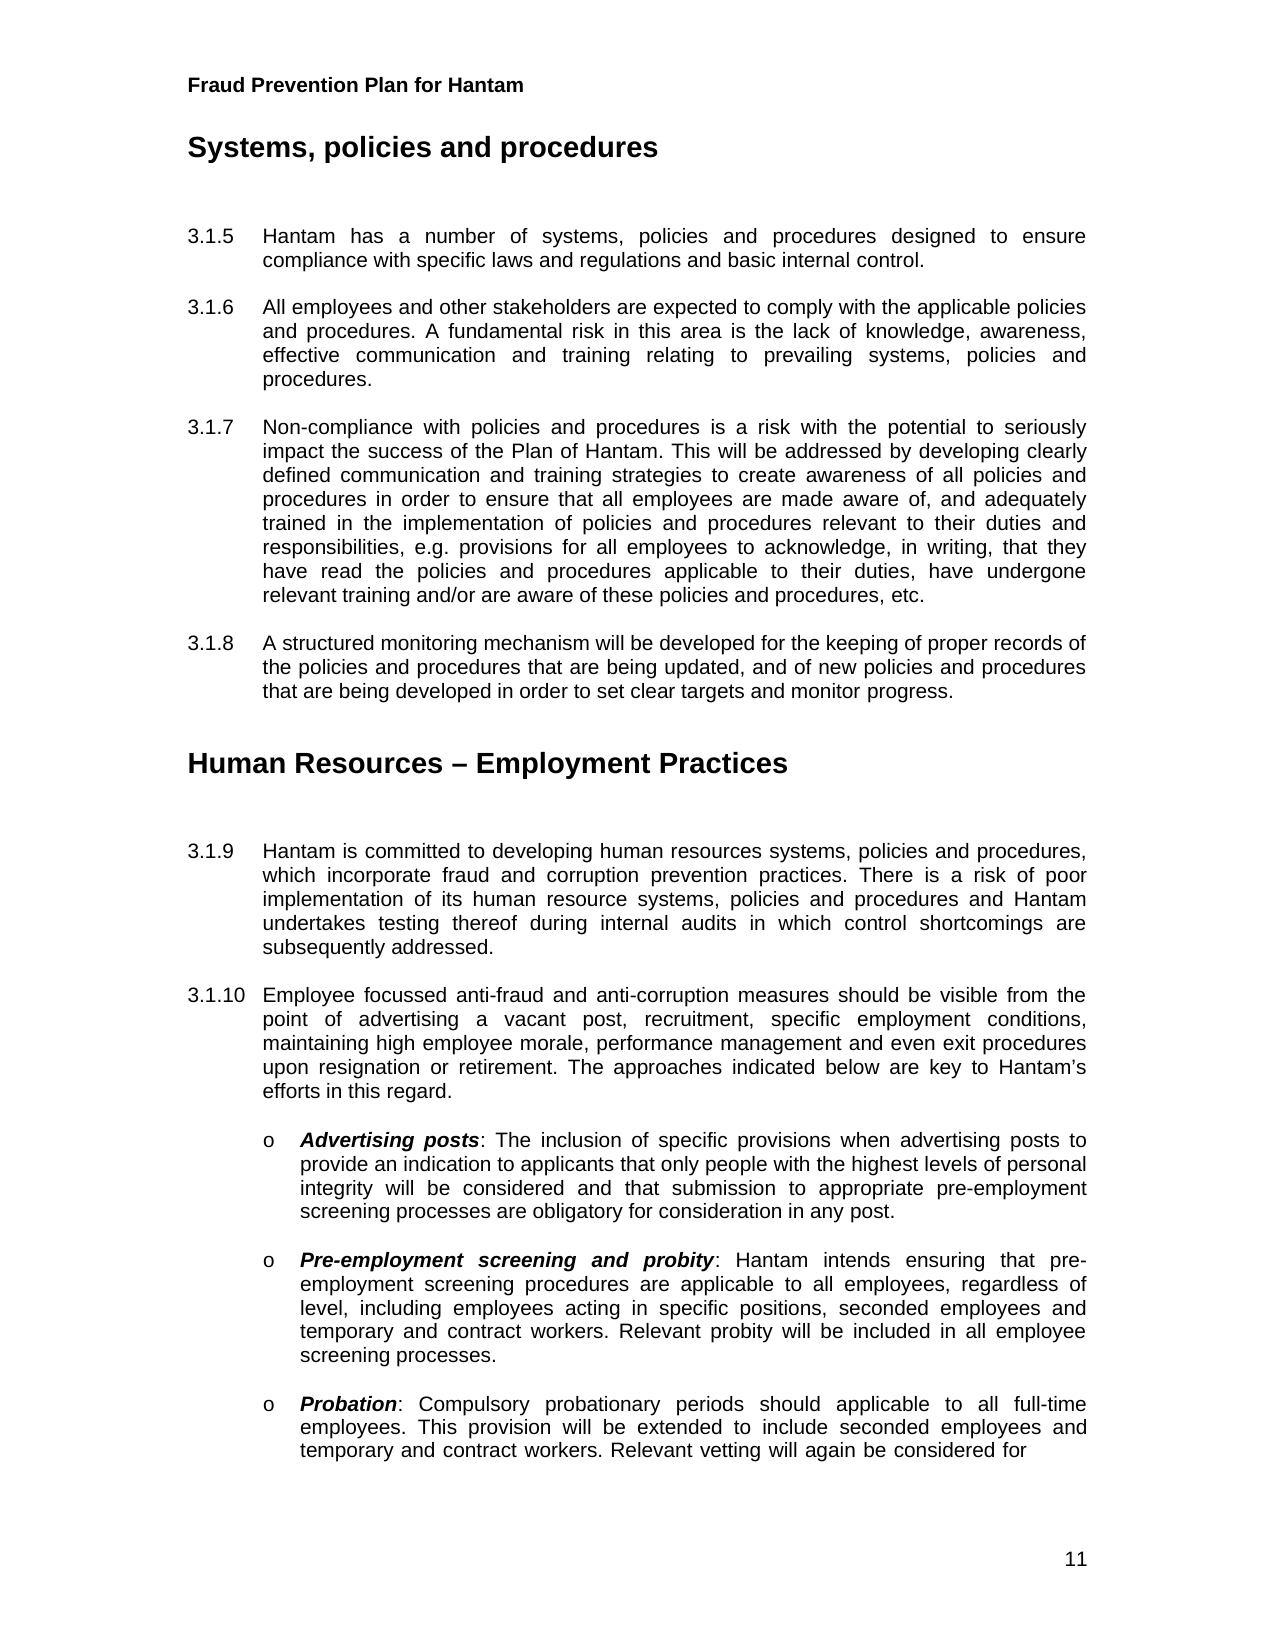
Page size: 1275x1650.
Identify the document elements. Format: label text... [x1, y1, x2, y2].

list Hantam has a number of systems, policies and procedures designed to ensure compliance with specific laws and regulations and basic internal control. [187, 223, 1088, 271]
list All employees and other stakeholders are expected to comply with the applicable policies and procedures. A fundamental risk in this area is the lack of knowledge, awareness, effective communication and training relating to prevailing systems, policies and procedures. [187, 295, 1087, 391]
list Employee focussed anti-fraud and anti-corruption measures should be visible from the point of advertising a vacant post, recruitment, specific employment conditions, maintaining high employee morale, performance management and even exit procedures upon resignation or retirement. The approaches indicated below are key to Hantam’s efforts in this regard. [187, 983, 1088, 1103]
subtitle Human Resources – Employment Practices [187, 746, 1100, 779]
list A structured monitoring mechanism will be developed for the keeping of proper records of the policies and procedures that are being updated, and of new policies and procedures that are being developed in order to set clear targets and monitor progress. [187, 631, 1088, 703]
list Probation: Compulsory probationary periods should applicable to all full-time employees. This provision will be extended to include seconded employees and temporary and contract workers. Relevant vetting will again be considered for [262, 1391, 1088, 1462]
subtitle Systems, policies and procedures [187, 130, 1100, 163]
list Hantam is committed to developing human resources systems, policies and procedures, which incorporate fraud and corruption prevention practices. There is a risk of poor implementation of its human resource systems, policies and procedures and Hantam undertakes testing thereof during internal audits in which control shortcomings are subsequently addressed. [187, 839, 1088, 959]
list Advertising posts: The inclusion of specific provisions when advertising posts to provide an indication to applicants that only people with the highest levels of personal integrity will be considered and that submission to appropriate pre-employment screening processes are obligatory for consideration in any post. [262, 1127, 1088, 1223]
list Pre-employment screening and probity: Hantam intends ensuring that pre- employment screening procedures are applicable to all employees, regardless of level, including employees acting in specific positions, seconded employees and temporary and contract workers. Relevant probity will be included in all employee screening processes. [262, 1247, 1088, 1367]
list Non-compliance with policies and procedures is a risk with the potential to seriously impact the success of the Plan of Hantam. This will be addressed by developing clearly defined communication and training strategies to create awareness of all policies and procedures in order to ensure that all employees are made aware of, and adequately trained in the implementation of policies and procedures relevant to their duties and responsibilities, e.g. provisions for all employees to acknowledge, in writing, that they have read the policies and procedures applicable to their duties, have undergone relevant training and/or are aware of these policies and procedures, etc. [187, 415, 1088, 607]
